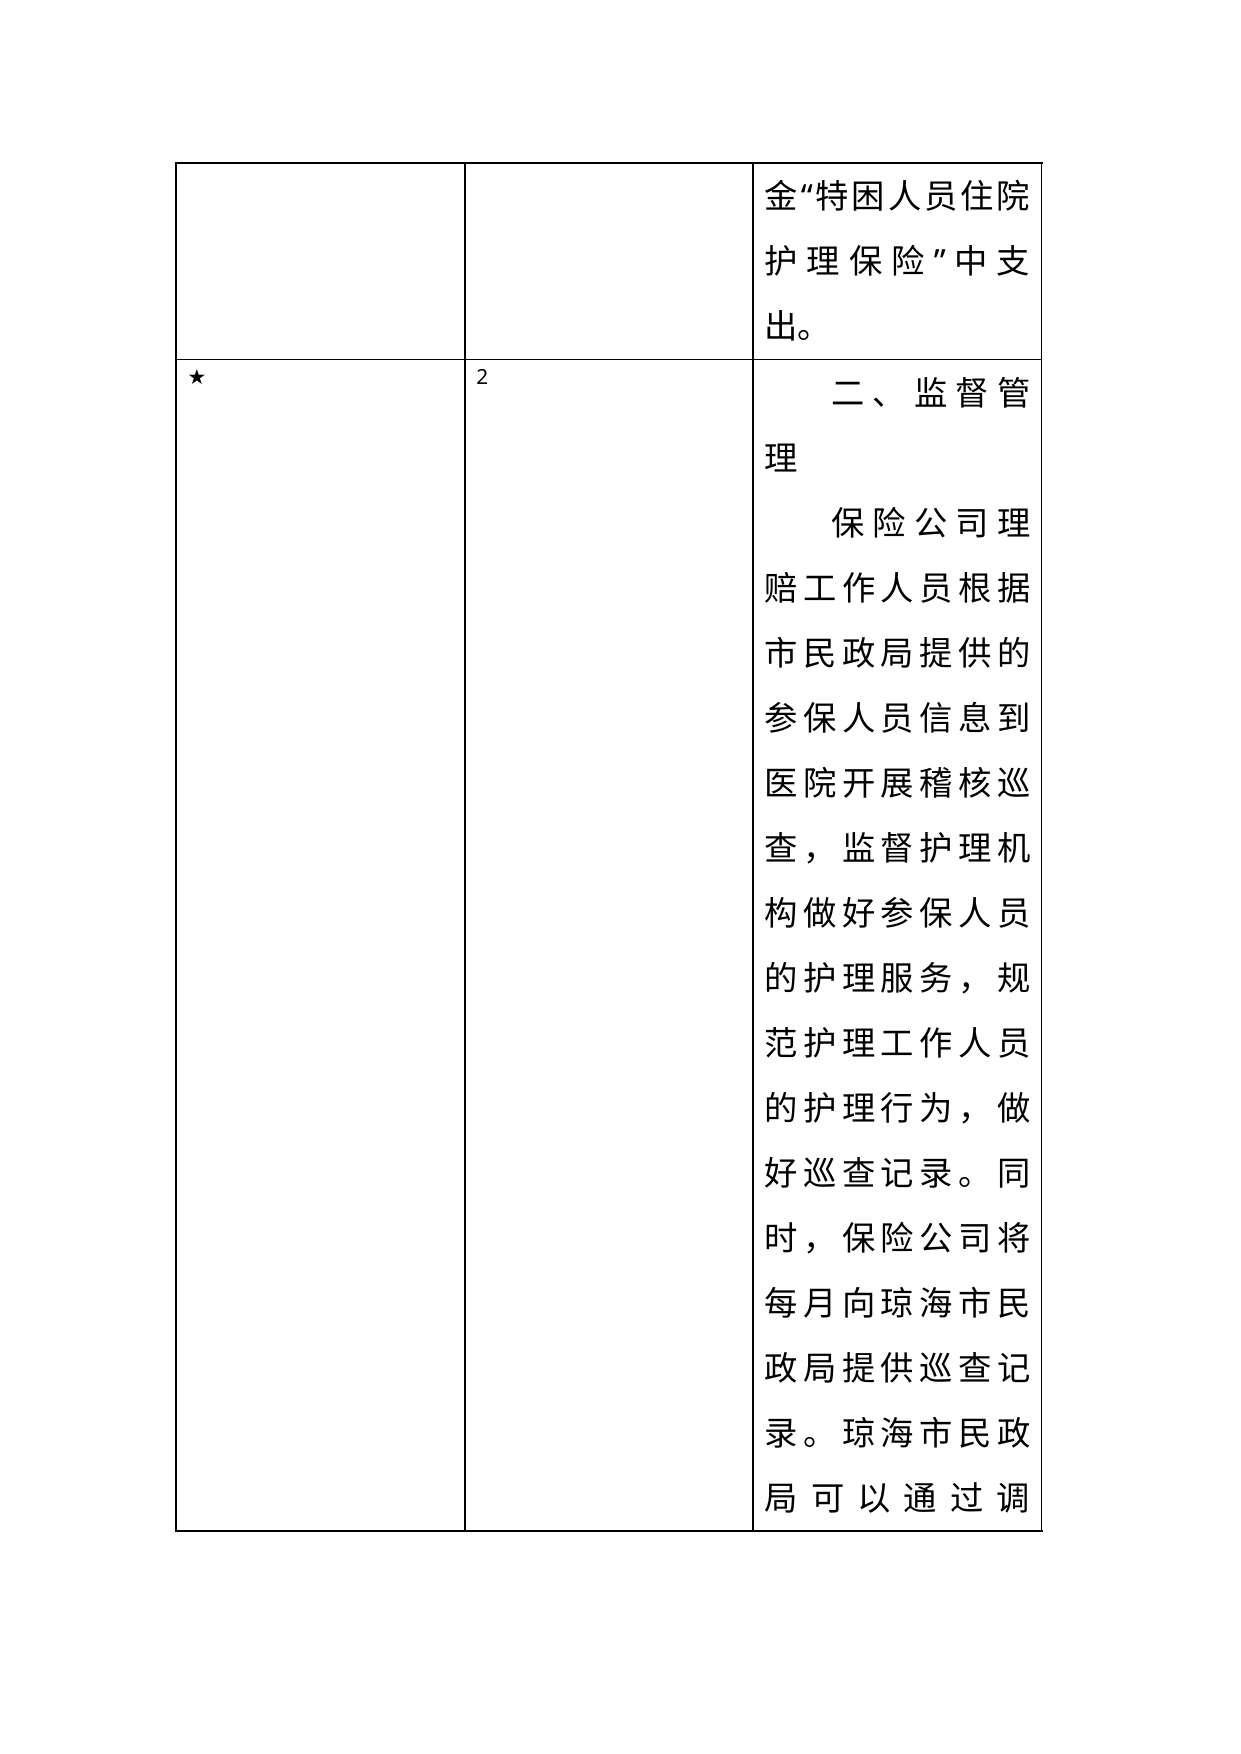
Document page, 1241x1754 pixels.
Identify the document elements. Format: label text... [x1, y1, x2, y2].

table_cell ★ [177, 164, 464, 358]
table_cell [754, 360, 1041, 1530]
table_cell 1 [466, 164, 752, 358]
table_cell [754, 164, 1041, 358]
table_cell ★ [177, 360, 464, 1530]
table_cell 2 [466, 360, 752, 1530]
